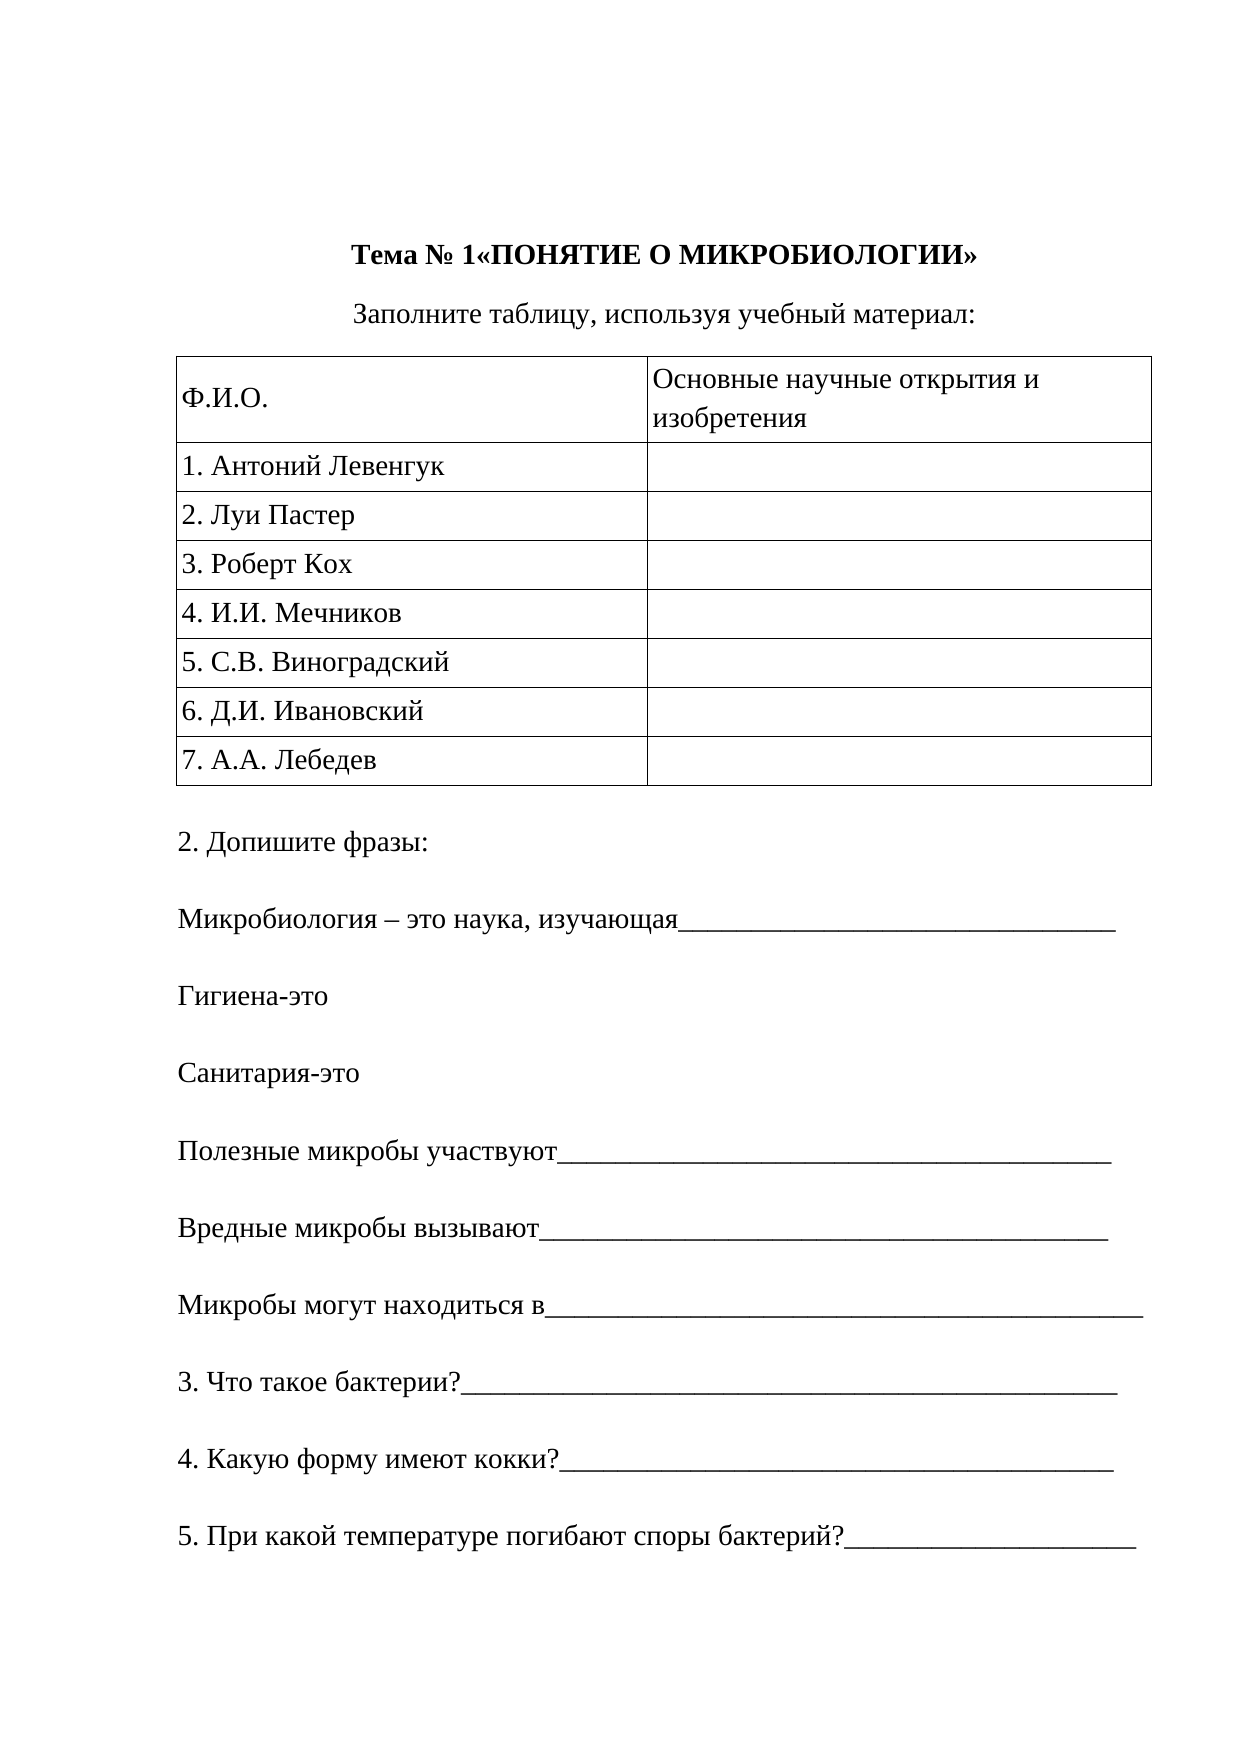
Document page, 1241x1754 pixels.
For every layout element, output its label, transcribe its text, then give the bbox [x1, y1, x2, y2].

table_cell 5. С.В. Виноградский [177, 639, 647, 687]
table_cell [648, 737, 1151, 785]
table_cell [648, 443, 1151, 491]
table_cell [648, 590, 1151, 638]
text Полезные микробы участвуют______________________________________ [177, 1133, 1152, 1166]
table_header Ф.И.О. [177, 357, 647, 442]
table_cell 6. Д.И. Ивановский [177, 688, 647, 736]
table_cell [648, 541, 1151, 589]
table_cell 3. Роберт Кох [177, 541, 647, 589]
text Вредные микробы вызывают_______________________________________ [177, 1210, 1152, 1243]
text 5. При какой температуре погибают споры бактерий?____________________ [177, 1518, 1152, 1552]
table_cell [648, 688, 1151, 736]
table_cell 2. Луи Пастер [177, 492, 647, 540]
table_cell [648, 492, 1151, 540]
table_cell 4. И.И. Мечников [177, 590, 647, 638]
text Микробиология – это наука, изучающая______________________________ [177, 901, 1152, 935]
text 3. Что такое бактерии?_____________________________________________ [177, 1364, 1152, 1397]
table_cell [648, 639, 1151, 687]
text Тема № 1«ПОНЯТИЕ О МИКРОБИОЛОГИИ» [177, 237, 1152, 270]
table_header Основные научные открытия и изобретения [648, 357, 1151, 442]
table_cell 1. Антоний Левенгук [177, 443, 647, 491]
text Гигиена-это [177, 978, 1152, 1012]
text Микробы могут находиться в_________________________________________ [177, 1287, 1152, 1320]
text 4. Какую форму имеют кокки?______________________________________ [177, 1441, 1152, 1474]
text Санитария-это [177, 1056, 1152, 1089]
table_cell 7. А.А. Лебедев [177, 737, 647, 785]
text 2. Допишите фразы: [177, 824, 1152, 858]
text Заполните таблицу, используя учебный материал: [177, 296, 1152, 330]
